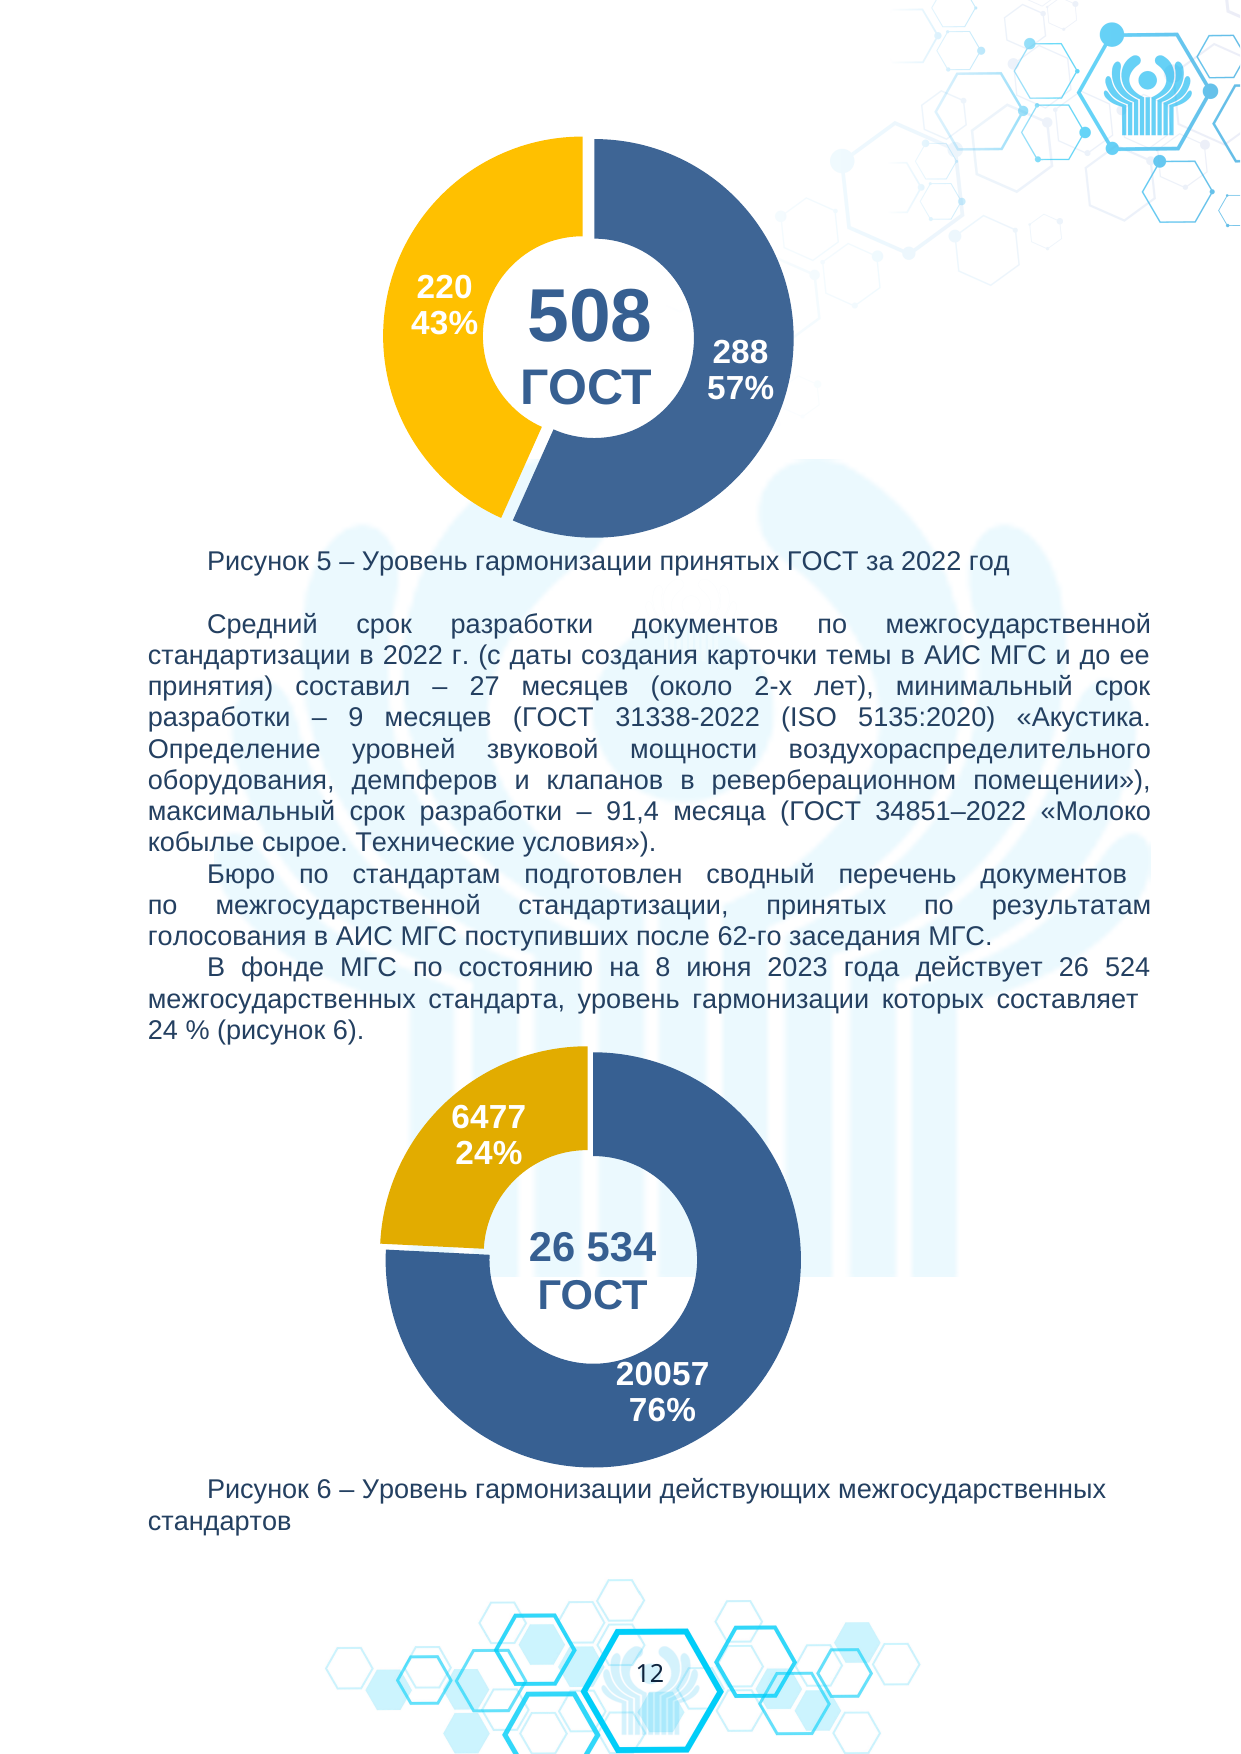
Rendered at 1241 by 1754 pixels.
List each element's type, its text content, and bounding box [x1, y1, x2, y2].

text Средний срок разработки документов по межгосударственной стандартизации в 2022 г. (с даты создания карточки темы в АИС МГС и до ее принятия) составил – 27 месяцев (около 2-х лет), минимальный срок разработки – 9 месяцев (ГОСТ 31338-2022 (ISO 5135:2020) «Акустика. Определение уровней звуковой мощности воздухораспределительного оборудования, демпферов и клапанов в реверберационном помещении»), максимальный срок разработки – 91,4 месяца (ГОСТ 34851–2022 «Молоко кобылье сырое. Технические условия»). [148, 608, 1152, 858]
picture [25, 0, 1241, 1754]
text Рисунок 5 – Уровень гармонизации принятых ГОСТ за 2022 год [148, 545, 1152, 576]
text Бюро по стандартам подготовлен сводный перечень документов по межгосударственной стандартизации, принятых по результатам голосования в АИС МГС поступивших после 62-го заседания МГС. [148, 858, 1152, 951]
text В фонде МГС по состоянию на 8 июня 2023 года действует 26 524 межгосударственных стандарта, уровень гармонизации которых составляет 24 % (рисунок 6). [148, 951, 1152, 1045]
text Рисунок 6 – Уровень гармонизации действующих межгосударственных стандартов [148, 1473, 1152, 1536]
